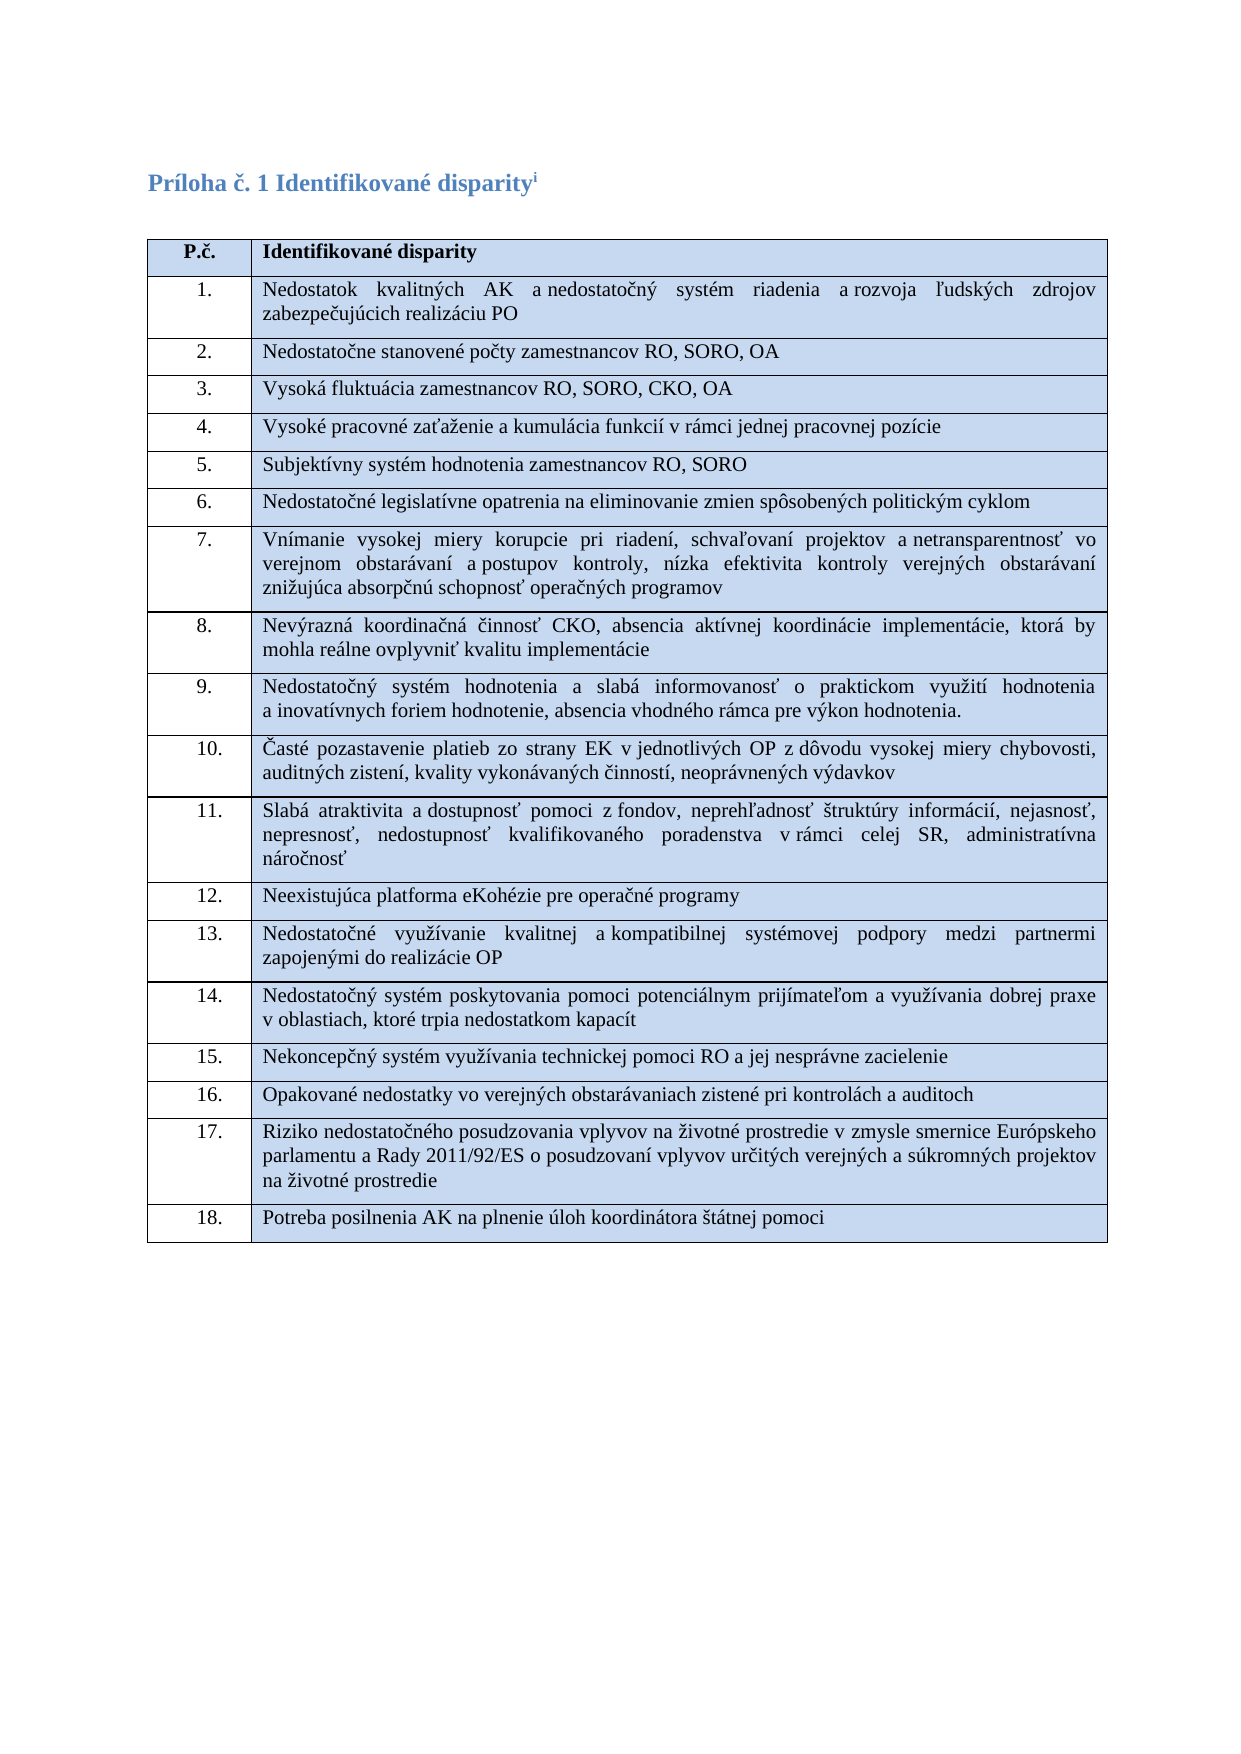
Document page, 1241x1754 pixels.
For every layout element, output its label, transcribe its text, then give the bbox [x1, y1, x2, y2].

table_cell [148, 921, 251, 981]
table_cell [148, 1119, 251, 1204]
table_cell Nedostatočne stanovené počty zamestnancov RO, SORO, OA [252, 339, 1107, 375]
table_cell [148, 489, 251, 526]
table_cell [148, 736, 251, 796]
table_cell [148, 1205, 251, 1242]
table_cell Potreba posilnenia AK na plnenie úloh koordinátora štátnej pomoci [252, 1205, 1107, 1242]
table_cell Slabá atraktivita a dostupnosť pomoci z fondov, neprehľadnosť štruktúry informácií, nejasnosť, nepresnosť, nedostupnosť kvalifikovaného poradenstva v rámci celej SR, administratívna náročnosť [252, 798, 1107, 882]
table_cell Nedostatočný systém poskytovania pomoci potenciálnym prijímateľom a využívania dobrej praxe v oblastiach, ktoré trpia nedostatkom kapacít [252, 983, 1107, 1043]
table_cell Nedostatočné využívanie kvalitnej a kompatibilnej systémovej podpory medzi partnermi zapojenými do realizácie OP [252, 921, 1107, 981]
table_cell [148, 1044, 251, 1081]
table_cell [148, 798, 251, 882]
table_cell Vysoká fluktuácia zamestnancov RO, SORO, CKO, OA [252, 376, 1107, 413]
table_header P.č. [148, 240, 251, 276]
table_cell [148, 277, 251, 338]
table_cell [148, 414, 251, 451]
table_cell [148, 1082, 251, 1118]
table_cell [148, 339, 251, 375]
table_cell Vnímanie vysokej miery korupcie pri riadení, schvaľovaní projektov a netransparentnosť vo verejnom obstarávaní a postupov kontroly, nízka efektivita kontroly verejných obstarávaní znižujúca absorpčnú schopnosť operačných programov [252, 527, 1107, 611]
table_cell Nekoncepčný systém využívania technickej pomoci RO a jej nesprávne zacielenie [252, 1044, 1107, 1081]
table_cell Vysoké pracovné zaťaženie a kumulácia funkcií v rámci jednej pracovnej pozície [252, 414, 1107, 451]
table_cell Nedostatočný systém hodnotenia a slabá informovanosť o praktickom využití hodnotenia a inovatívnych foriem hodnotenie, absencia vhodného rámca pre výkon hodnotenia. [252, 674, 1107, 735]
table_cell Subjektívny systém hodnotenia zamestnancov RO, SORO [252, 452, 1107, 488]
table_cell Riziko nedostatočného posudzovania vplyvov na životné prostredie v zmysle smernice Európskeho parlamentu a Rady 2011/92/ES o posudzovaní vplyvov určitých verejných a súkromných projektov na životné prostredie [252, 1119, 1107, 1204]
table_cell [148, 613, 251, 673]
table_cell Nedostatok kvalitných AK a nedostatočný systém riadenia a rozvoja ľudských zdrojov zabezpečujúcich realizáciu PO [252, 277, 1107, 338]
table_cell [148, 983, 251, 1043]
table_cell [148, 452, 251, 488]
table_cell [148, 674, 251, 735]
table_cell Časté pozastavenie platieb zo strany EK v jednotlivých OP z dôvodu vysokej miery chybovosti, auditných zistení, kvality vykonávaných činností, neoprávnených výdavkov [252, 736, 1107, 796]
table_cell Opakované nedostatky vo verejných obstarávaniach zistené pri kontrolách a auditoch [252, 1082, 1107, 1118]
table_cell Nevýrazná koordinačná činnosť CKO, absencia aktívnej koordinácie implementácie, ktorá by mohla reálne ovplyvniť kvalitu implementácie [252, 613, 1107, 673]
table_cell [148, 883, 251, 920]
table_header Identifikované disparity [252, 240, 1107, 276]
table_cell Neexistujúca platforma eKohézie pre operačné programy [252, 883, 1107, 920]
subtitle Príloha č. 1 Identifikované disparity [148, 168, 1093, 197]
table_cell Nedostatočné legislatívne opatrenia na eliminovanie zmien spôsobených politickým cyklom [252, 489, 1107, 526]
table_cell [148, 376, 251, 413]
table_cell [148, 527, 251, 611]
